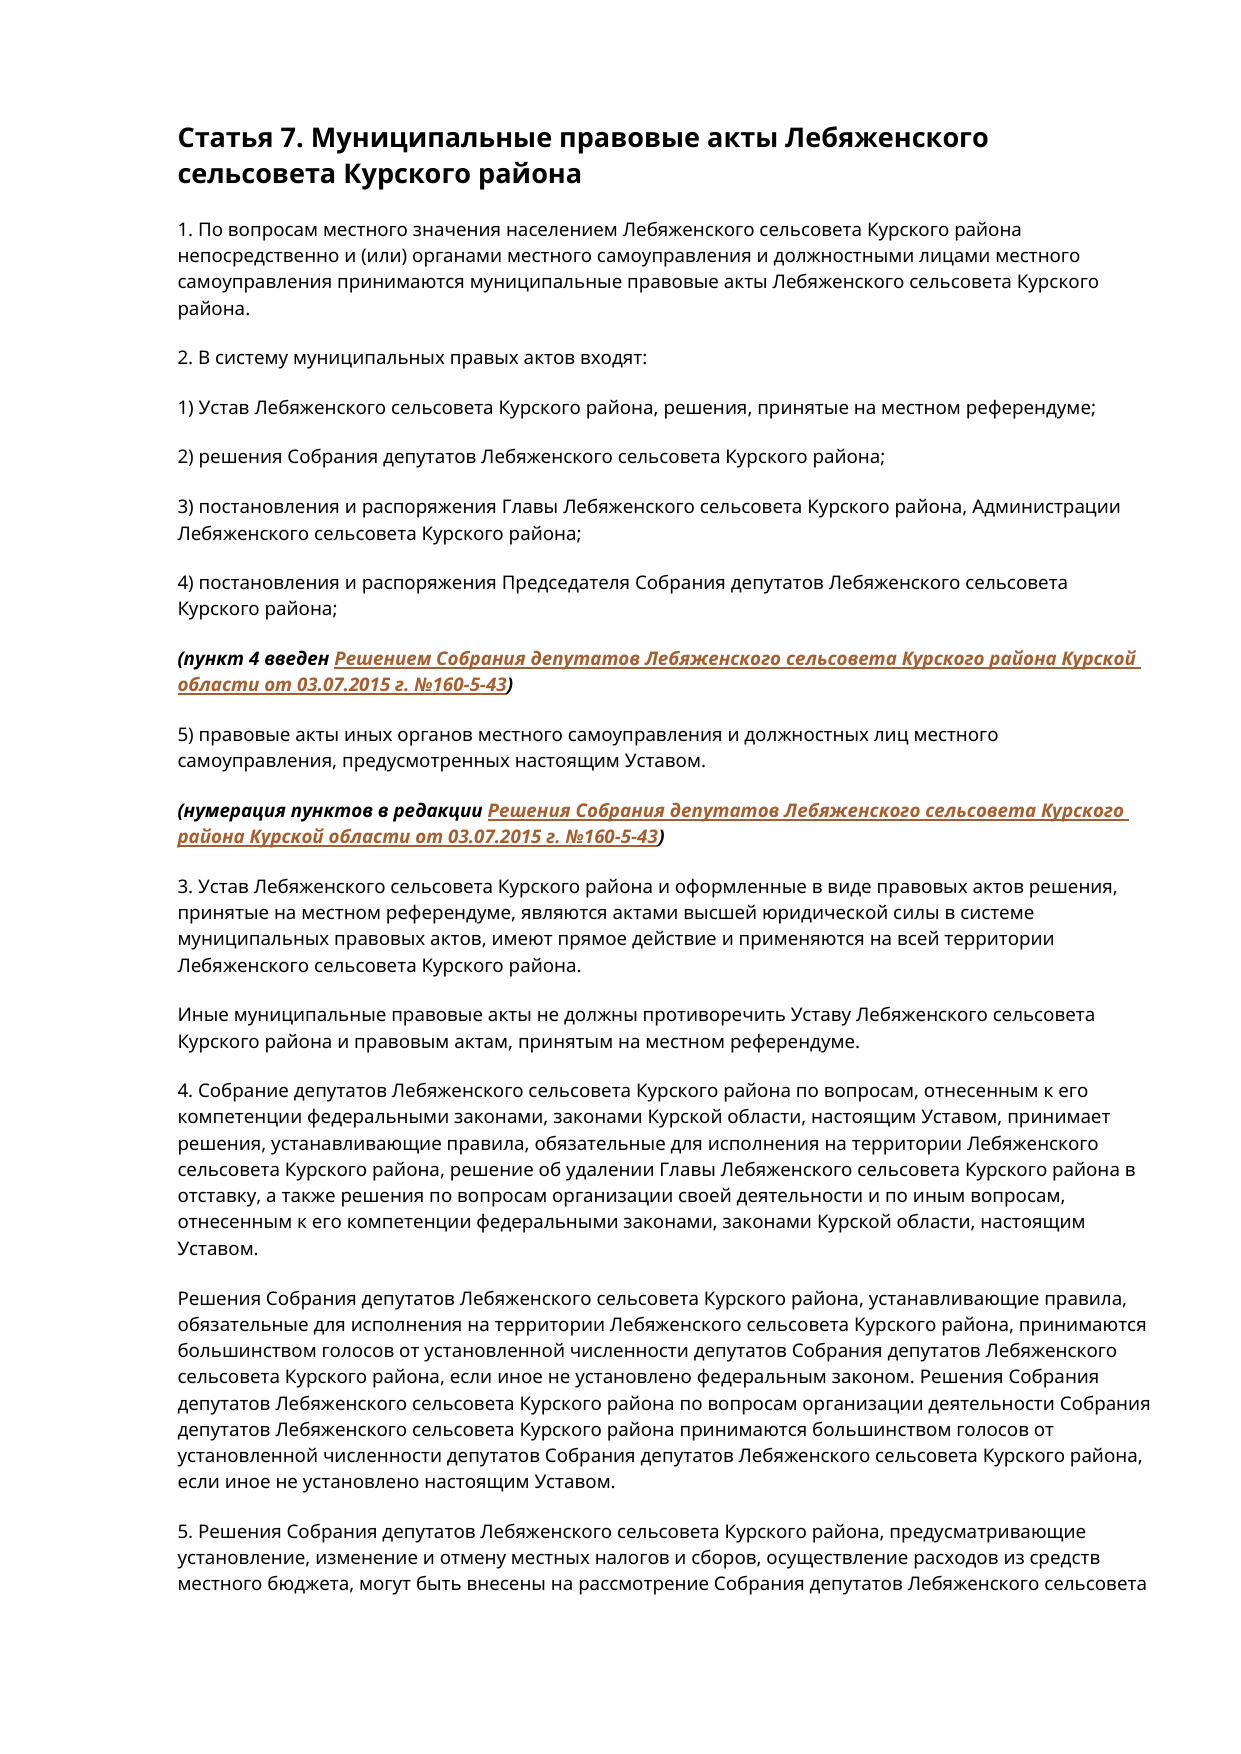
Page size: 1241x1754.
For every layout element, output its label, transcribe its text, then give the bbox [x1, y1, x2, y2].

text 4. Собрание депутатов Лебяженского сельсовета Курского района по вопросам, отнесенным к его компетенции федеральными законами, законами Курской области, настоящим Уставом, принимает решения, устанавливающие правила, обязательные для исполнения на территории Лебяженского сельсовета Курского района, решение об удалении Главы Лебяженского сельсовета Курского района в отставку, а также решения по вопросам организации своей деятельности и по иным вопросам, отнесенным к его компетенции федеральными законами, законами Курской области, настоящим Уставом. [177, 1077, 1152, 1261]
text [177, 1517, 1152, 1596]
text 3. Устав Лебяженского сельсовета Курского района и оформленные в виде правовых актов решения, принятые на местном референдуме, являются актами высшей юридической силы в системе муниципальных правовых актов, имеют прямое действие и применяются на всей территории Лебяженского сельсовета Курского района. [177, 872, 1152, 977]
text 3) постановления и распоряжения Главы Лебяженского сельсовета Курского района, Администрации Лебяженского сельсовета Курского района; [177, 493, 1152, 545]
text 1. По вопросам местного значения населением Лебяженского сельсовета Курского района непосредственно и (или) органами местного самоуправления и должностными лицами местного самоуправления принимаются муниципальные правовые акты Лебяженского сельсовета Курского района. [177, 215, 1152, 320]
text 2) решения Собрания депутатов Лебяженского сельсовета Курского района; [177, 443, 1152, 469]
text Решения Собрания депутатов Лебяженского сельсовета Курского района, устанавливающие правила, обязательные для исполнения на территории Лебяженского сельсовета Курского района, принимаются большинством голосов от установленной численности депутатов Собрания депутатов Лебяженского сельсовета Курского района, если иное не установлено федеральным законом. Решения Собрания депутатов Лебяженского сельсовета Курского района по вопросам организации деятельности Собрания депутатов Лебяженского сельсовета Курского района принимаются большинством голосов от установленной численности депутатов Собрания депутатов Лебяженского сельсовета Курского района, если иное не установлено настоящим Уставом. [177, 1284, 1152, 1494]
text 2. В систему муниципальных правых актов входят: [177, 344, 1152, 370]
text Иные муниципальные правовые акты не должны противоречить Уставу Лебяженского сельсовета Курского района и правовым актам, принятым на местном референдуме. [177, 1001, 1152, 1053]
text 4) постановления и распоряжения Председателя Собрания депутатов Лебяженского сельсовета Курского района; [177, 569, 1152, 621]
text (пункт 4 введен Решением Собрания депутатов Лебяженского сельсовета Курского района Курской области от 03.07.2015 г. №160-5-43) [177, 645, 1152, 697]
text 1) Устав Лебяженского сельсовета Курского района, решения, принятые на местном референдуме; [177, 393, 1152, 420]
text 5) правовые акты иных органов местного самоуправления и должностных лиц местного самоуправления, предусмотренных настоящим Уставом. [177, 721, 1152, 773]
text (нумерация пунктов в редакции Решения Собрания депутатов Лебяженского сельсовета Курского района Курской области от 03.07.2015 г. №160-5-43) [177, 797, 1152, 849]
text Статья 7. Муниципальные правовые акты Лебяженского сельсовета Курского района [177, 118, 1152, 192]
